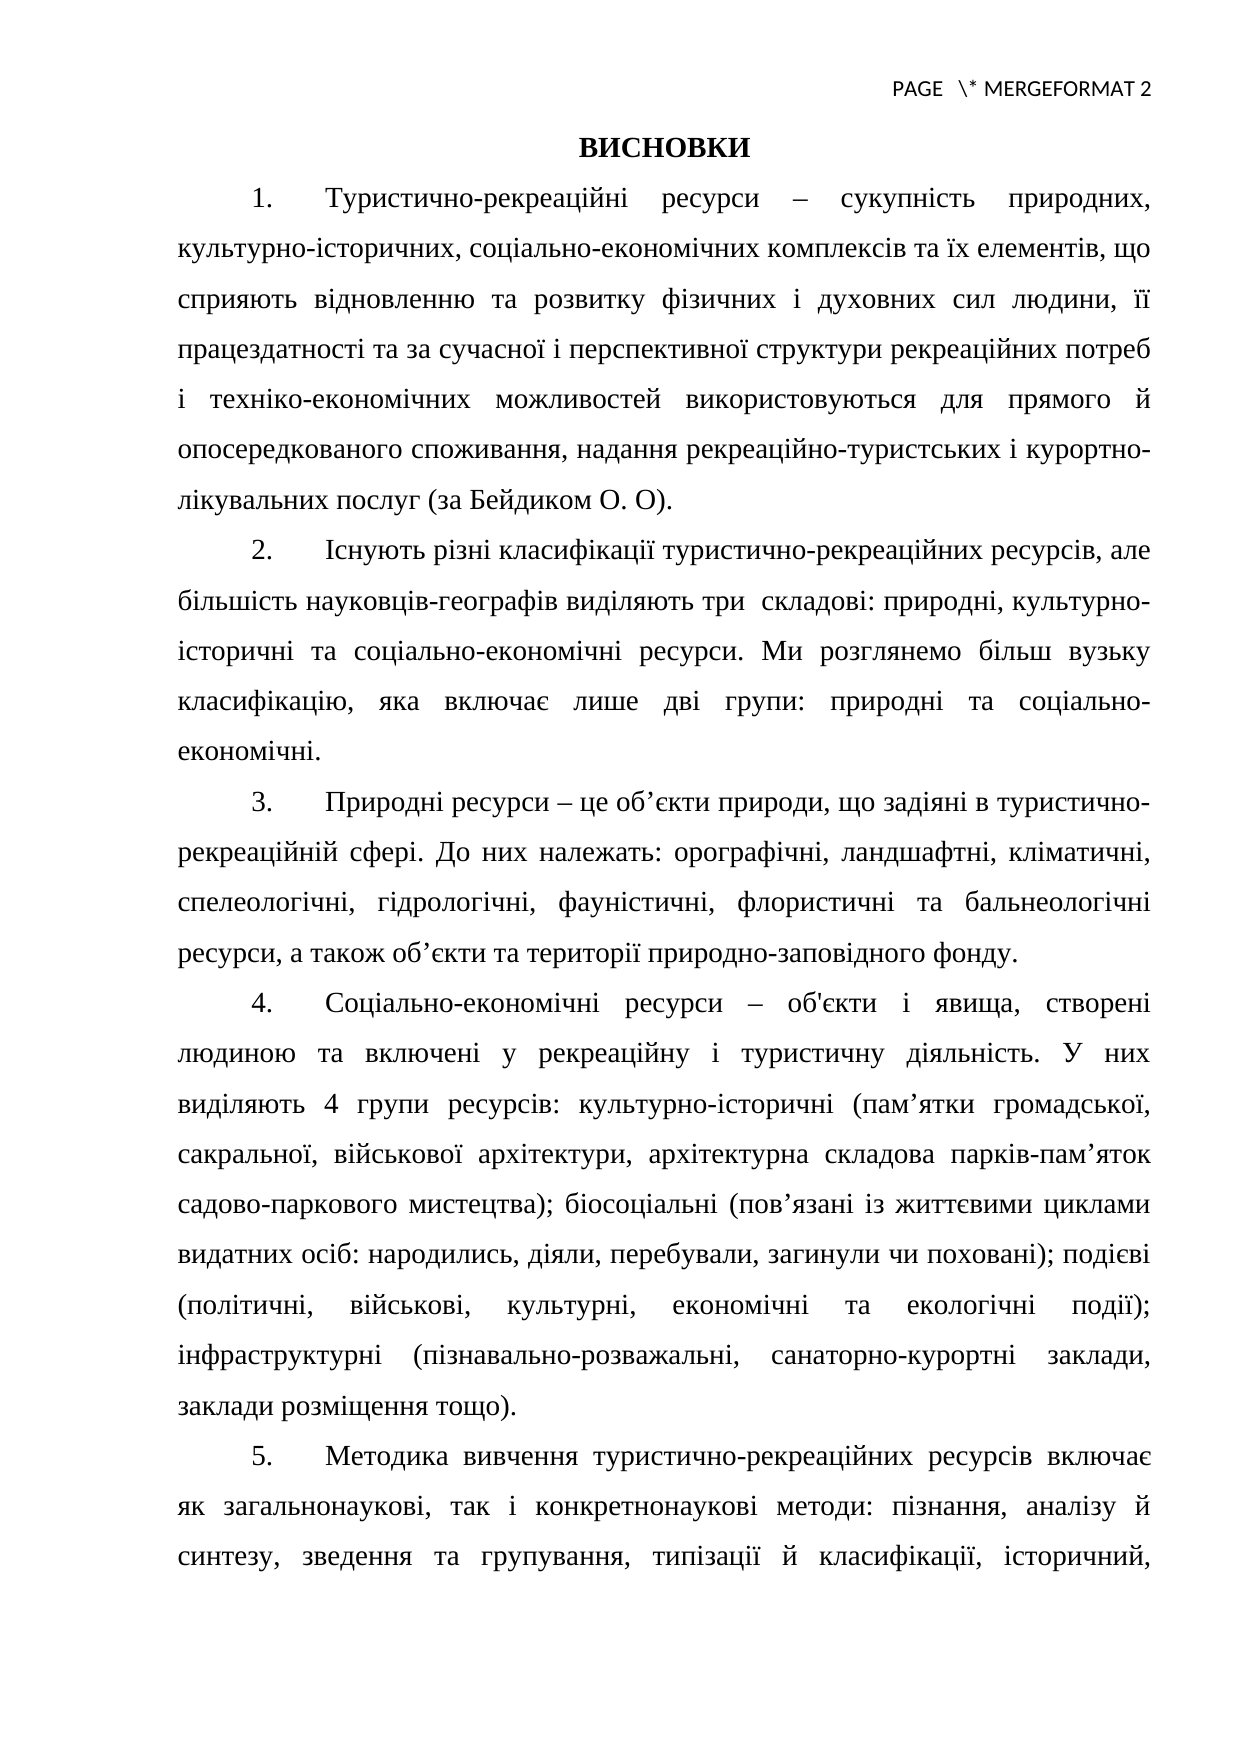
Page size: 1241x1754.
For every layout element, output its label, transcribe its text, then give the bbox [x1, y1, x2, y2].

list Туристично-рекреаційні ресурси – сукупність природних, культурно-історичних, соціально-економічних комплексів та їх елементів, що сприяють відновленню та розвитку фізичних і духовних сил людини, її працездатності та за сучасної і перспективної структури рекреаційних потреб і техніко-економічних можливостей використовуються для прямого й опосередкованого споживання, надання рекреаційно-туристських і курортно-лікувальних послуг (за Бейдиком О. О). [177, 180, 1152, 516]
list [177, 1438, 1152, 1572]
text ВИСНОВКИ [177, 130, 1152, 163]
list Соціально-економічні ресурси – об'єкти і явища, створені людиною та включені у рекреаційну і туристичну діяльність. У них виділяють 4 групи ресурсів: культурно-історичні (пам’ятки громадської, сакральної, військової архітектури, архітектурна складова парків-пам’яток садово-паркового мистецтва); біосоціальні (пов’язані із життєвими циклами видатних осіб: народились, діяли, перебували, загинули чи поховані); подієві (політичні, військові, культурні, економічні та екологічні події); інфраструктурні (пізнавально-розважальні, санаторно-курортні заклади, заклади розміщення тощо). [177, 985, 1152, 1421]
list Природні ресурси – це об’єкти природи, що задіяні в туристично-рекреаційній сфері. До них належать: орографічні, ландшафтні, кліматичні, спелеологічні, гідрологічні, фауністичні, флористичні та бальнеологічні ресурси, а також об’єкти та території природно-заповідного фонду. [177, 784, 1152, 968]
list Існують різні класифікації туристично-рекреаційних ресурсів, але більшість науковців-географів виділяють три складові: природні, культурно-історичні та соціально-економічні ресурси. Ми розглянемо більш вузьку класифікацію, яка включає лише дві групи: природні та соціально-економічні. [177, 532, 1152, 767]
